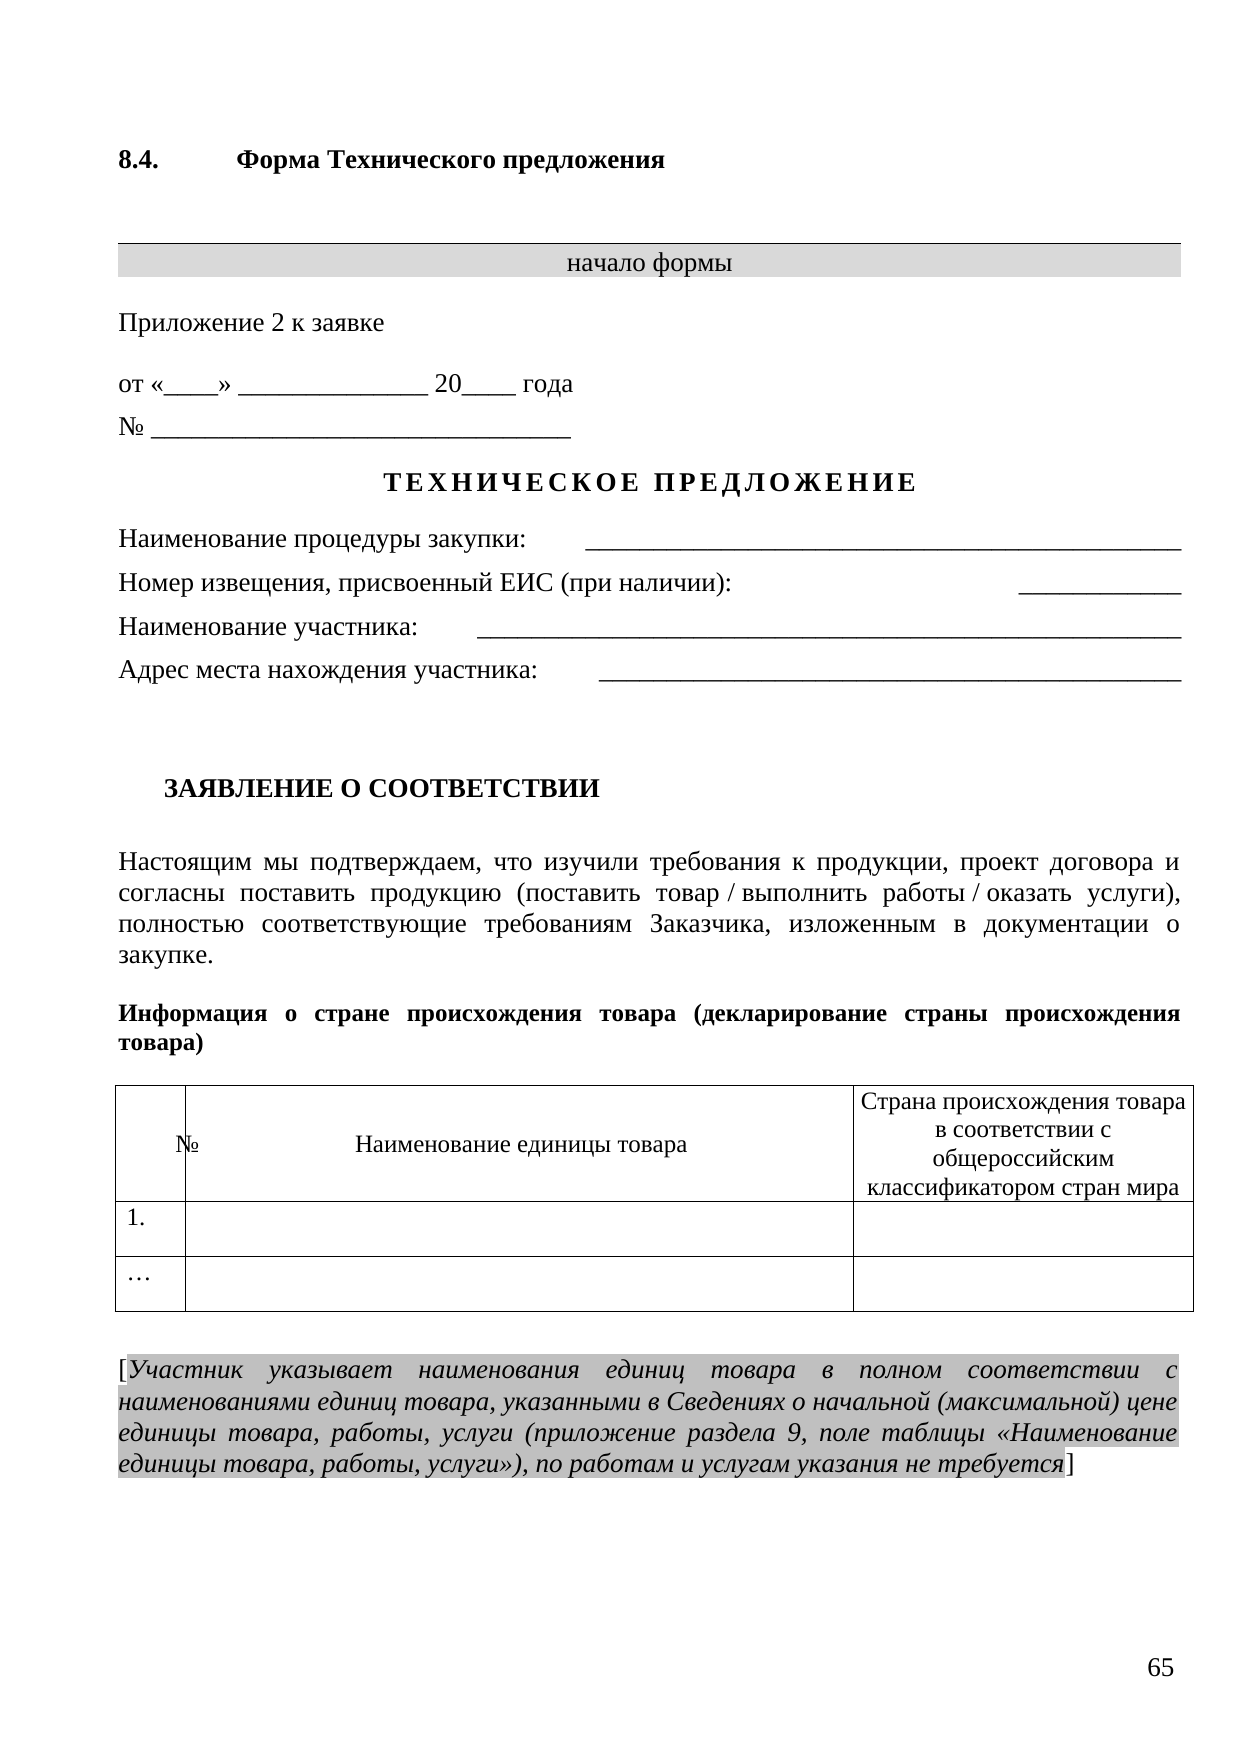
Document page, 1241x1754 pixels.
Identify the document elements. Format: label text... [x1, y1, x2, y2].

text начало формы [118, 244, 1181, 277]
table_header № [116, 1086, 185, 1201]
text Наименование участника: ____________________________________________________ [118, 610, 1181, 641]
table_cell [186, 1202, 853, 1256]
text Заявление о соответствии [164, 772, 1181, 803]
text Номер извещения, присвоенный ЕИС (при наличии): ____________ [118, 566, 1181, 597]
text Наименование процедуры закупки: ____________________________________________ [118, 523, 1181, 554]
text от «____» ______________ 20____ года [118, 367, 1181, 398]
text Адрес места нахождения участника: ___________________________________________ [118, 653, 1181, 685]
text Настоящим мы подтверждаем, что изучили требования к продукции, проект договора и согласны поставить продукцию (поставить товар / выполнить работы / оказать услуги), полностью соответствующие требованиям Заказчика, изложенным в документации о закупке. [118, 845, 1181, 970]
table_cell 1. [116, 1202, 185, 1256]
text Форма Технического предложения [118, 143, 1181, 174]
table_cell … [116, 1257, 185, 1311]
table_header Наименование единицы товара [186, 1086, 853, 1201]
table_header Страна происхождения товара в соответствии с общероссийским классификатором стран мира [854, 1086, 1193, 1201]
table_cell [186, 1257, 853, 1311]
table_cell [854, 1257, 1193, 1311]
table_cell [854, 1202, 1193, 1256]
text Техническое предложение [118, 466, 1181, 498]
text № _______________________________ [118, 410, 1181, 441]
text Приложение 2 к заявке [118, 306, 1181, 337]
text Информация о стране происхождения товара (декларирование страны происхождения товара) [118, 998, 1181, 1056]
